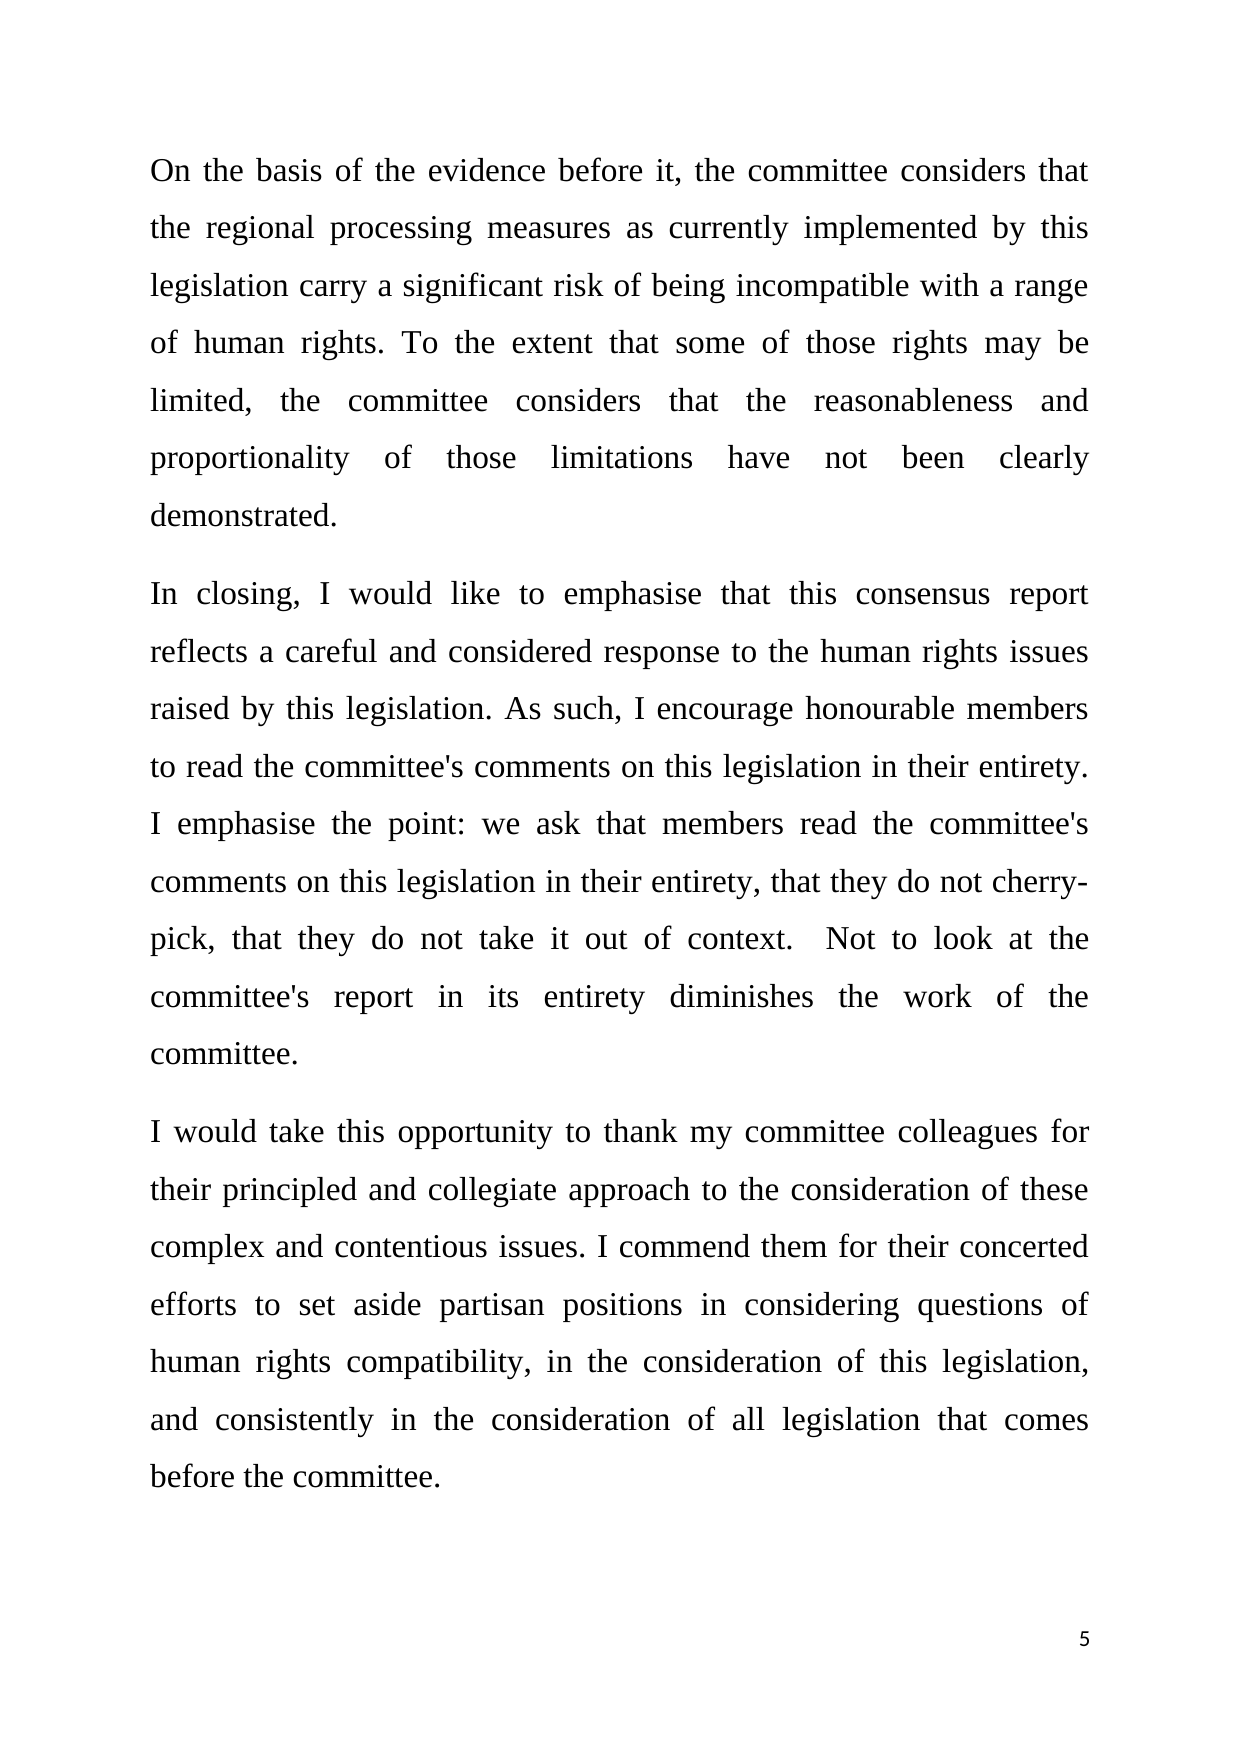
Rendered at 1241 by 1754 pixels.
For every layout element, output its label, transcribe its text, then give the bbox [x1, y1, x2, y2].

text I would take this opportunity to thank my committee colleagues for their principled and collegiate approach to the consideration of these complex and contentious issues. I commend them for their concerted efforts to set aside partisan positions in considering questions of human rights compatibility, in the consideration of this legislation, and consistently in the consideration of all legislation that comes before the committee. [150, 1112, 1090, 1495]
text In closing, I would like to emphasise that this consensus report reflects a careful and considered response to the human rights issues raised by this legislation. As such, I encourage honourable members to read the committee's comments on this legislation in their entirety. I emphasise the point: we ask that members read the committee's comments on this legislation in their entirety, that they do not cherry-pick, that they do not take it out of context. Not to look at the committee's report in its entirety diminishes the work of the committee. [150, 573, 1090, 1072]
text On the basis of the evidence before it, the committee considers that the regional processing measures as currently implemented by this legislation carry a significant risk of being incompatible with a range of human rights. To the extent that some of those rights may be limited, the committee considers that the reasonableness and proportionality of those limitations have not been clearly demonstrated. [150, 150, 1090, 533]
